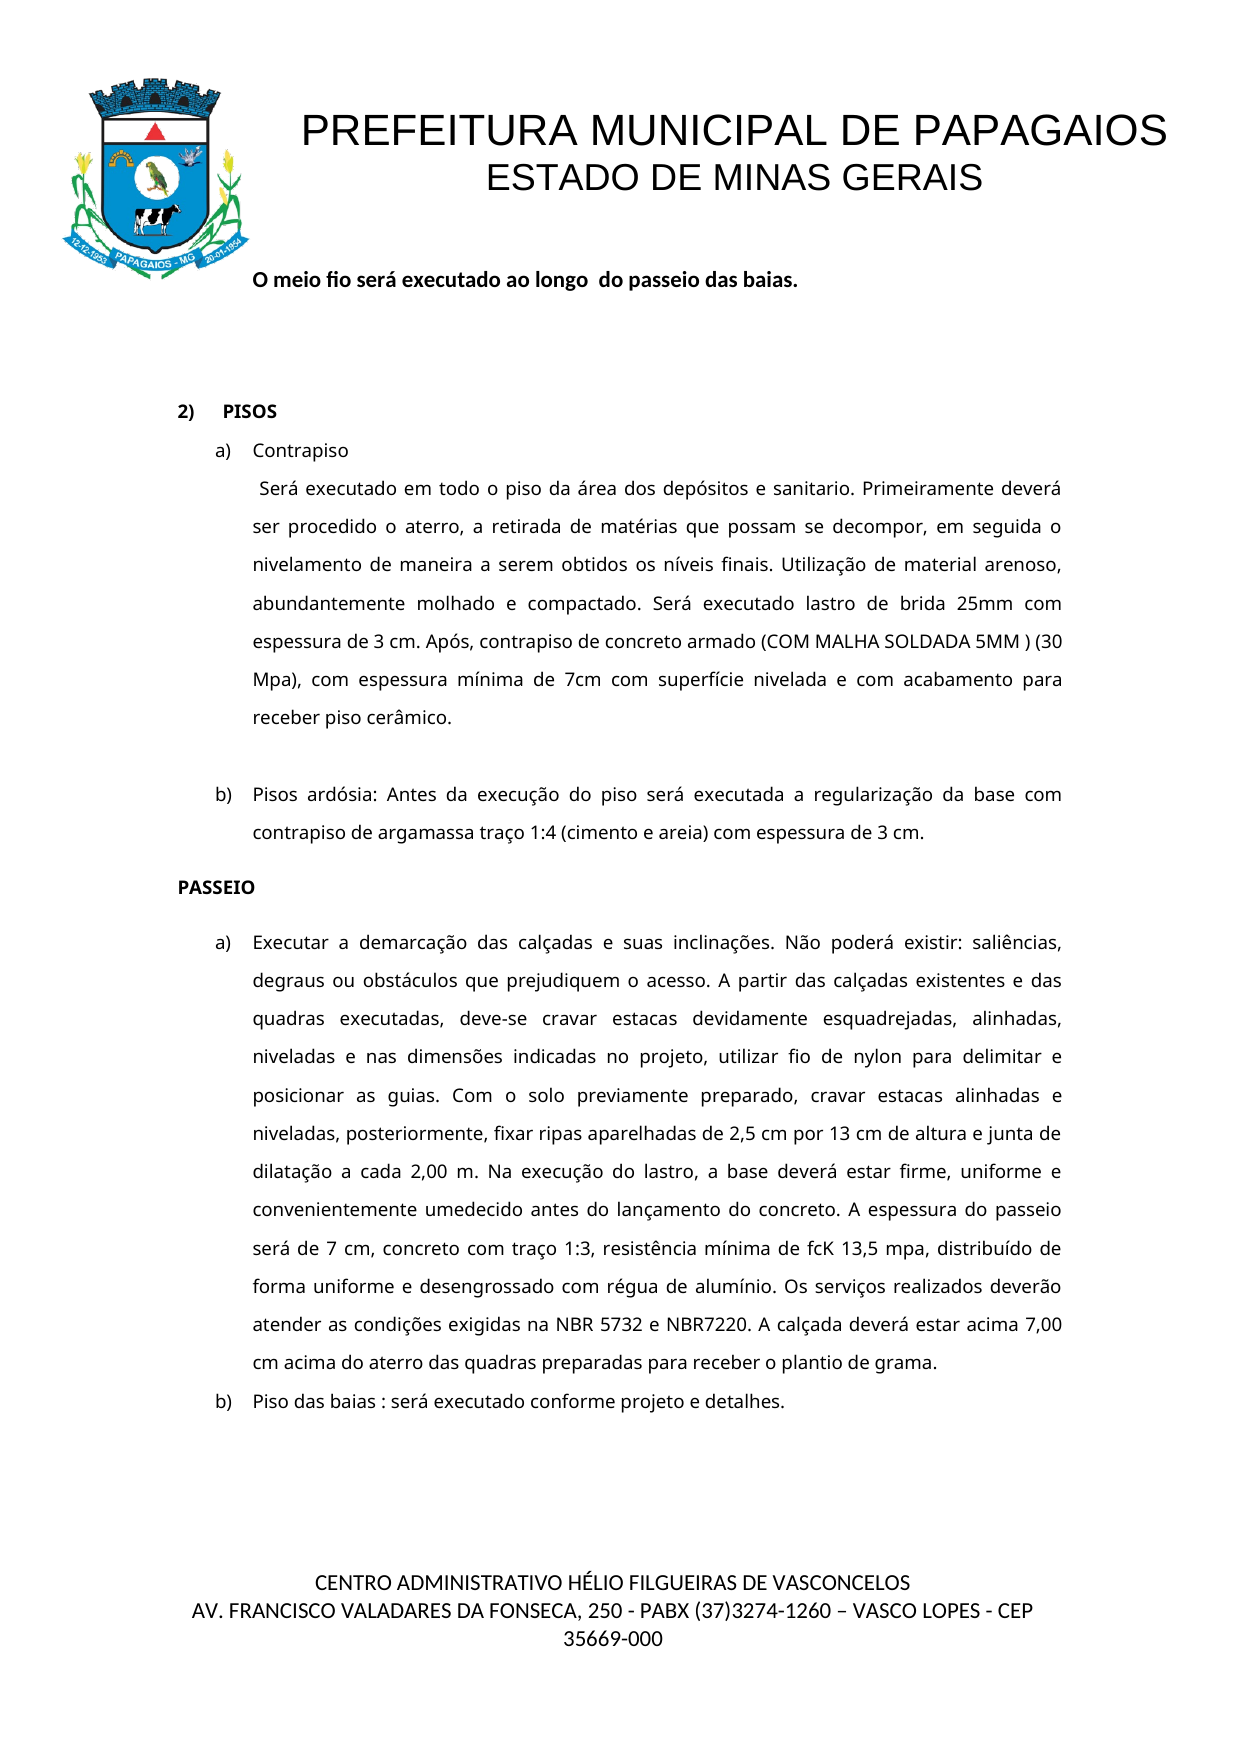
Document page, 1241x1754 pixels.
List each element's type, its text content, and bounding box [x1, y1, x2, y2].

list O meio fio será executado ao longo do passeio das baias. [252, 265, 1063, 293]
picture [61, 73, 251, 281]
list Será executado em todo o piso da área dos depósitos e sanitario. Primeiramente deverá ser procedido o aterro, a retirada de matérias que possam se decompor, em seguida o nivelamento de maneira a serem obtidos os níveis finais. Utilização de material arenoso, abundantemente molhado e compactado. Será executado lastro de brida 25mm com espessura de 3 cm. Após, contrapiso de concreto armado (COM MALHA SOLDADA 5MM ) (30 Mpa), com espessura mínima de 7cm com superfície nivelada e com acabamento para receber piso cerâmico. [252, 475, 1063, 730]
list Executar a demarcação das calçadas e suas inclinações. Não poderá existir: saliências, degraus ou obstáculos que prejudiquem o acesso. A partir das calçadas existentes e das quadras executadas, deve-se cravar estacas devidamente esquadrejadas, alinhadas, niveladas e nas dimensões indicadas no projeto, utilizar fio de nylon para delimitar e posicionar as guias. Com o solo previamente preparado, cravar estacas alinhadas e niveladas, posteriormente, fixar ripas aparelhadas de 2,5 cm por 13 cm de altura e junta de dilatação a cada 2,00 m. Na execução do lastro, a base deverá estar firme, uniforme e convenientemente umedecido antes do lançamento do concreto. A espessura do passeio será de 7 cm, concreto com traço 1:3, resistência mínima de fcK 13,5 mpa, distribuído de forma uniforme e desengrossado com régua de alumínio. Os serviços realizados deverão atender as condições exigidas na NBR 5732 e NBR7220. A calçada deverá estar acima 7,00 cm acima do aterro das quadras preparadas para receber o plantio de grama. [215, 929, 1063, 1375]
list Contrapiso [215, 437, 1063, 463]
list Pisos ardósia: Antes da execução do piso será executada a regularização da base com contrapiso de argamassa traço 1:4 (cimento e areia) com espessura de 3 cm. [215, 781, 1063, 845]
text PASSEIO [177, 874, 1063, 900]
subtitle PISOS [177, 399, 1063, 424]
list Piso das baias : será executado conforme projeto e detalhes. [215, 1388, 1063, 1413]
